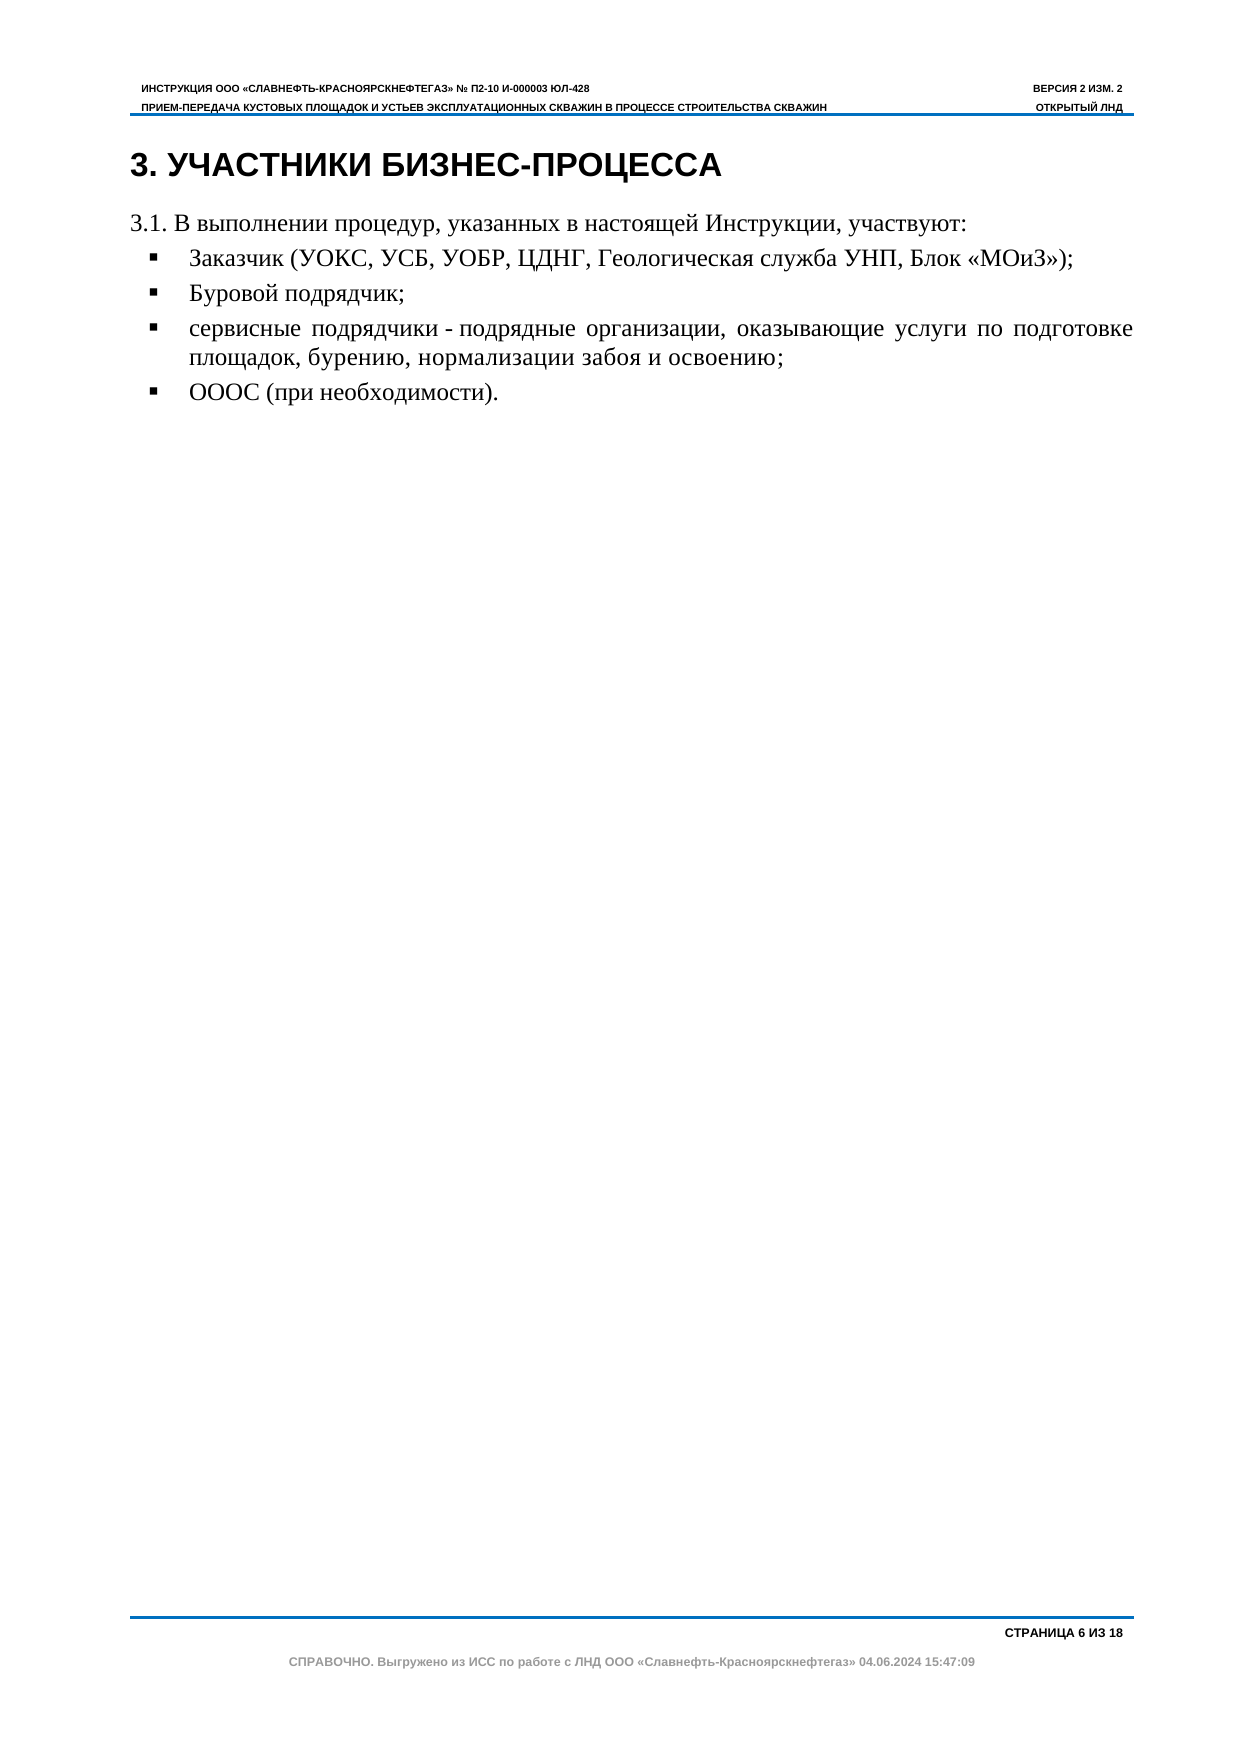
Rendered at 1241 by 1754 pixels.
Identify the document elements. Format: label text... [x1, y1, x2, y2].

subtitle 3. УЧАСТНИКИ БИЗНЕС-ПРОЦЕССА [130, 145, 1134, 183]
list Заказчик (УОКС, УСБ, УОБР, ЦДНГ, Геологическая служба УНП, Блок «МОиЗ»); [148, 243, 1134, 272]
list ОООС (при необходимости). [148, 377, 1134, 406]
list сервисные подрядчики - подрядные организации, оказывающие услуги по подготовке площадок, бурению, нормализации забоя и освоению; [148, 313, 1134, 371]
list Буровой подрядчик; [148, 278, 1134, 307]
text 3.1. В выполнении процедур, указанных в настоящей Инструкции, участвуют: [130, 208, 1134, 237]
